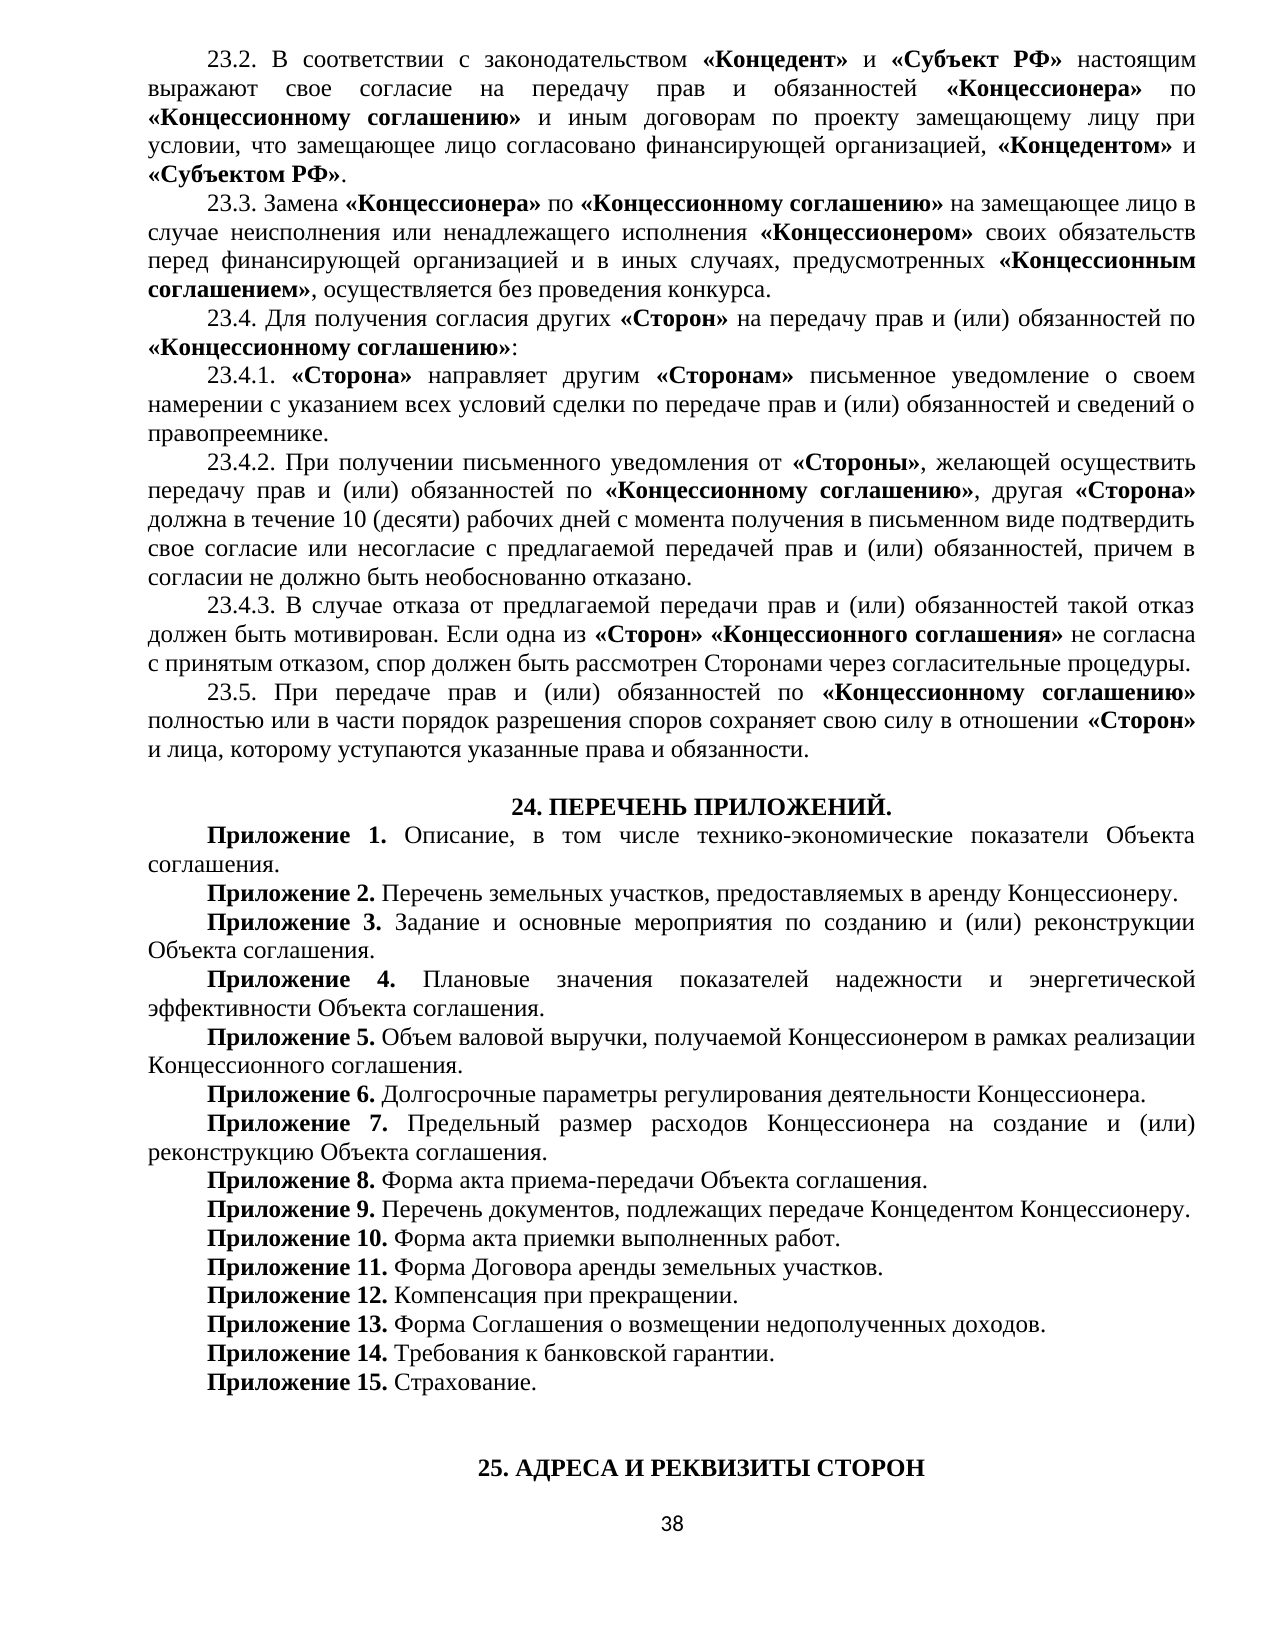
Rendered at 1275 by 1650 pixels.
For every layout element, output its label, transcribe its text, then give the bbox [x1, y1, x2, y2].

text Приложение 4. Плановые значения показателей надежности и энергетической эффективности Объекта соглашения. [148, 964, 1196, 1022]
text Приложение 15. Страхование. [148, 1367, 1196, 1396]
text 25. АДРЕСА И РЕКВИЗИТЫ СТОРОН [148, 1453, 1196, 1482]
text Приложение 2. Перечень земельных участков, предоставляемых в аренду Концессионеру. [148, 878, 1196, 907]
text 23.2. В соответствии с законодательством «Концедент» и «Субъект РФ» настоящим выражают свое согласие на передачу прав и обязанностей «Концессионера» по «Концессионному соглашению» и иным договорам по проекту замещающему лицу при условии, что замещающее лицо согласовано финансирующей организацией, «Концедентом» и «Субъектом РФ». [148, 44, 1196, 188]
text 23.4. Для получения согласия других «Сторон» на передачу прав и (или) обязанностей по «Концессионному соглашению»: [148, 303, 1196, 361]
text Приложение 5. Объем валовой выручки, получаемой Концессионером в рамках реализации Концессионного соглашения. [148, 1022, 1196, 1079]
text 23.5. При передаче прав и (или) обязанностей по «Концессионному соглашению» полностью или в части порядок разрешения споров сохраняет свою силу в отношении «Сторон» и лица, которому уступаются указанные права и обязанности. [148, 677, 1196, 763]
text Приложение 9. Перечень документов, подлежащих передаче Концедентом Концессионеру. [148, 1194, 1196, 1223]
text Приложение 6. Долгосрочные параметры регулирования деятельности Концессионера. [148, 1079, 1196, 1108]
text 23.3. Замена «Концессионера» по «Концессионному соглашению» на замещающее лицо в случае неисполнения или ненадлежащего исполнения «Концессионером» своих обязательств перед финансирующей организацией и в иных случаях, предусмотренных «Концессионным соглашением», осуществляется без проведения конкурса. [148, 188, 1196, 303]
text Приложение 12. Компенсация при прекращении. [148, 1281, 1196, 1309]
text Приложение 14. Требования к банковской гарантии. [148, 1338, 1196, 1367]
text Приложение 7. Предельный размер расходов Концессионера на создание и (или) реконструкцию Объекта соглашения. [148, 1108, 1196, 1166]
text Приложение 8. Форма акта приема-передачи Объекта соглашения. [148, 1166, 1196, 1194]
text 23.4.2. При получении письменного уведомления от «Стороны», желающей осуществить передачу прав и (или) обязанностей по «Концессионному соглашению», другая «Сторона» должна в течение 10 (десяти) рабочих дней с момента получения в письменном виде подтвердить свое согласие или несогласие с предлагаемой передачей прав и (или) обязанностей, причем в согласии не должно быть необоснованно отказано. [148, 447, 1196, 591]
text Приложение 1. Описание, в том числе технико-экономические показатели Объекта соглашения. [148, 821, 1196, 878]
text 23.4.1. «Сторона» направляет другим «Сторонам» письменное уведомление о своем намерении с указанием всех условий сделки по передаче прав и (или) обязанностей и сведений о правопреемнике. [148, 361, 1196, 447]
text Приложение 11. Форма Договора аренды земельных участков. [148, 1252, 1196, 1281]
text 23.4.3. В случае отказа от предлагаемой передачи прав и (или) обязанностей такой отказ должен быть мотивирован. Если одна из «Сторон» «Концессионного соглашения» не согласна с принятым отказом, спор должен быть рассмотрен Сторонами через согласительные процедуры. [148, 591, 1196, 677]
text Приложение 13. Форма Соглашения о возмещении недополученных доходов. [148, 1309, 1196, 1338]
text Приложение 10. Форма акта приемки выполненных работ. [148, 1223, 1196, 1252]
text Приложение 3. Задание и основные мероприятия по созданию и (или) реконструкции Объекта соглашения. [148, 907, 1196, 964]
text 24. ПЕРЕЧЕНЬ ПРИЛОЖЕНИЙ. [207, 792, 1196, 821]
